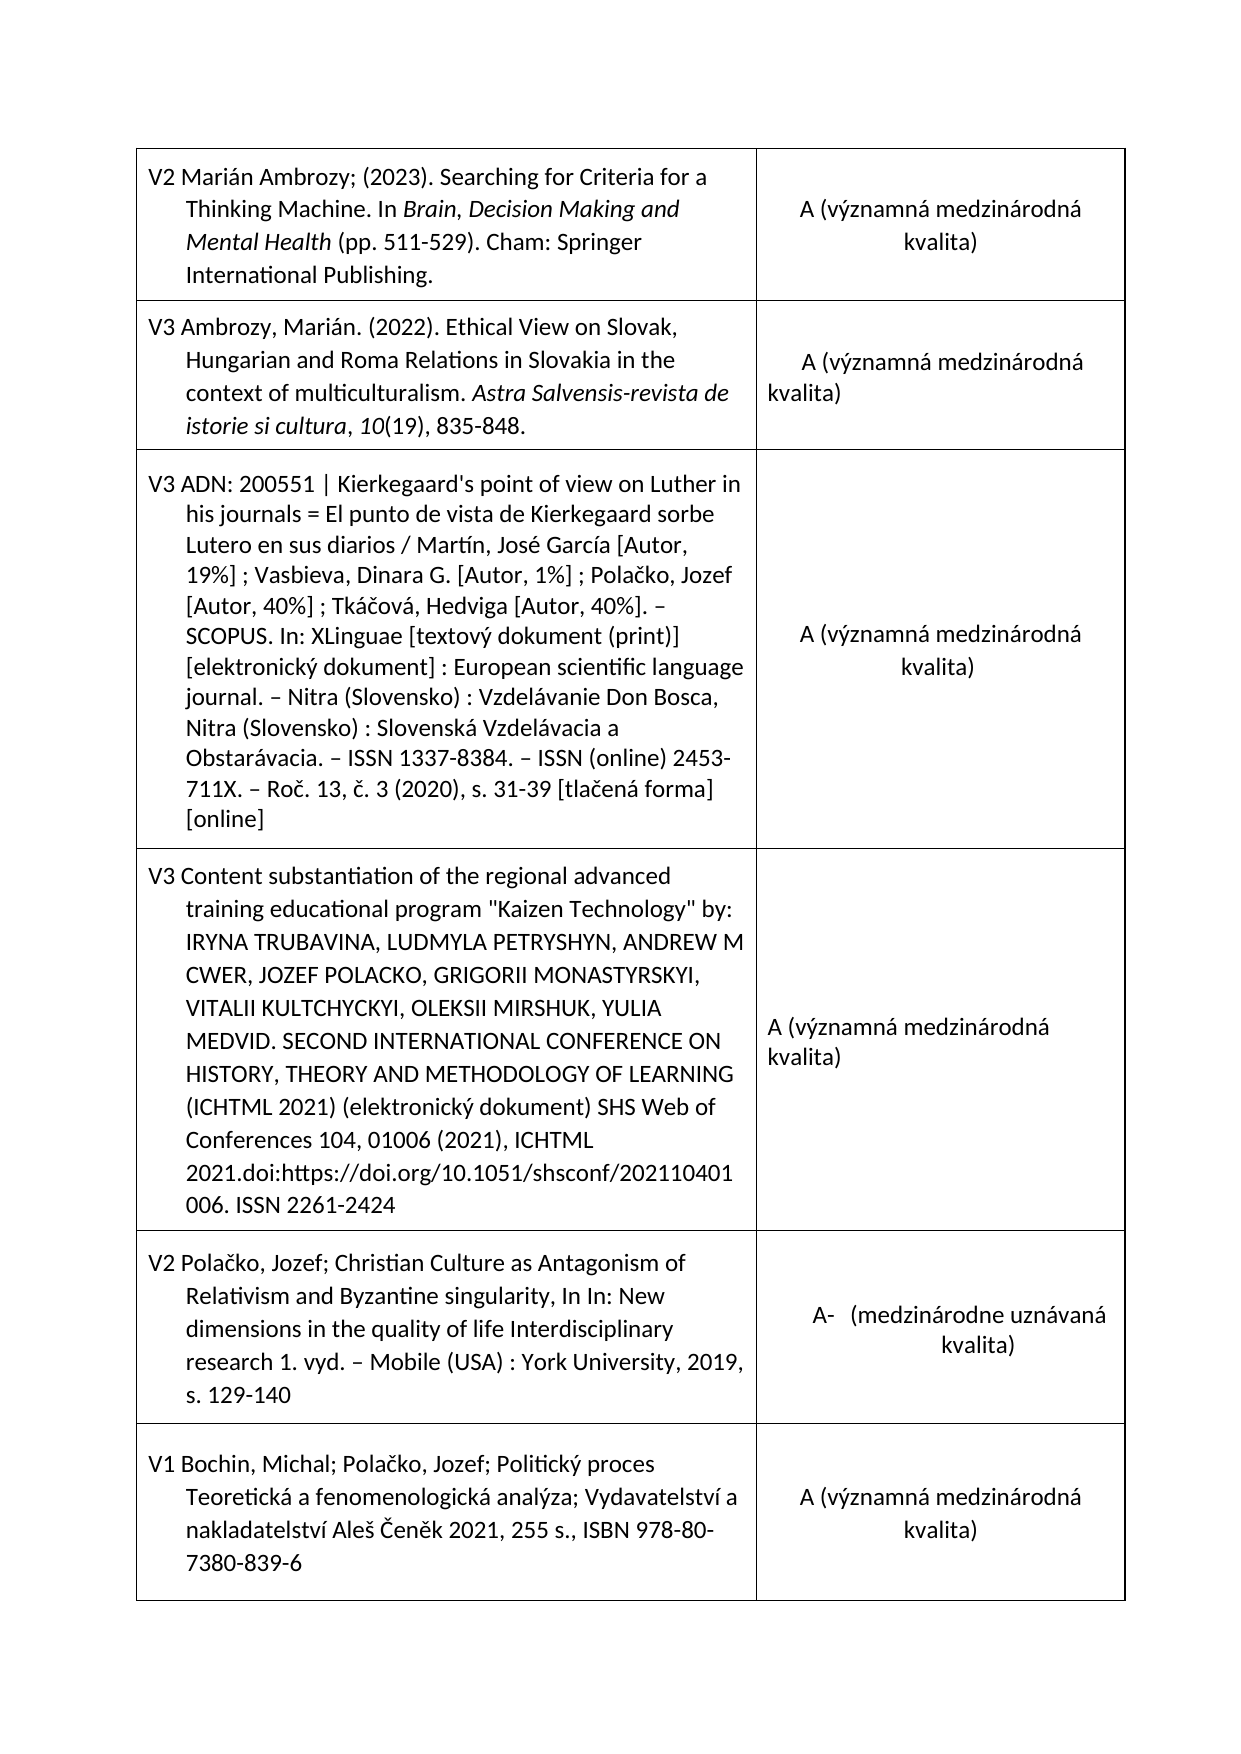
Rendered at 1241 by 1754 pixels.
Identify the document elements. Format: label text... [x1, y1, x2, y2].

table_cell V1 Bochin, Michal; Polačko, Jozef; Politický proces Teoretická a fenomenologická analýza; Vydavatelství a nakladatelství Aleš Čeněk 2021, 255 s., ISBN 978-80-7380-839-6 [137, 1424, 756, 1600]
table_cell V2 Polačko, Jozef; Christian Culture as Antagonism of Relativism and Byzantine singularity, In In: New dimensions in the quality of life Interdisciplinary research 1. vyd. – Mobile (USA) : York University, 2019, s. 129-140 [137, 1231, 756, 1423]
table_cell A (významná medzinárodná kvalita) [757, 1424, 1124, 1600]
table_cell [757, 450, 1124, 848]
table_cell A (významná medzinárodná kvalita) [757, 301, 1124, 449]
table_cell V3 Content substantiation of the regional advanced training educational program "Kaizen Technology" by: IRYNA TRUBAVINA, LUDMYLA PETRYSHYN, ANDREW M CWER, JOZEF POLACKO, GRIGORII MONASTYRSKYI, VITALII KULTCHYCKYI, OLEKSII MIRSHUK, YULIA MEDVID. SECOND INTERNATIONAL CONFERENCE ON HISTORY, THEORY AND METHODOLOGY OF LEARNING (ICHTML 2021) (elektronický dokument) SHS Web of Conferences 104, 01006 (2021), ICHTML 2021.doi:https://doi.org/10.1051/shsconf/202110401006. ISSN 2261-2424 [137, 849, 756, 1230]
table_cell V2 Marián Ambrozy; (2023). Searching for Criteria for a Thinking Machine. In Brain, Decision Making and Mental Health (pp. 511-529). Cham: Springer International Publishing. [137, 149, 756, 300]
table_cell V3 ADN: 200551 | Kierkegaard's point of view on Luther in his journals = El punto de vista de Kierkegaard sorbe Lutero en sus diarios / Martín, José García [Autor, 19%] ; Vasbieva, Dinara G. [Autor, 1%] ; Polačko, Jozef [Autor, 40%] ; Tkáčová, Hedviga [Autor, 40%]. – SCOPUS. In: XLinguae [textový dokument (print)] [elektronický dokument] : European scientific language journal. – Nitra (Slovensko) : Vzdelávanie Don Bosca, Nitra (Slovensko) : Slovenská Vzdelávacia a Obstarávacia. – ISSN 1337-8384. – ISSN (online) 2453-711X. – Roč. 13, č. 3 (2020), s. 31-39 [tlačená forma] [online] [137, 450, 756, 848]
table_cell [757, 149, 1124, 300]
table_cell [757, 849, 1124, 1230]
table_cell V3 Ambrozy, Marián. (2022). Ethical View on Slovak, Hungarian and Roma Relations in Slovakia in the context of multiculturalism. Astra Salvensis-revista de istorie si cultura, 10(19), 835-848. [137, 301, 756, 449]
table_cell (medzinárodne uznávaná kvalita) [757, 1231, 1124, 1423]
